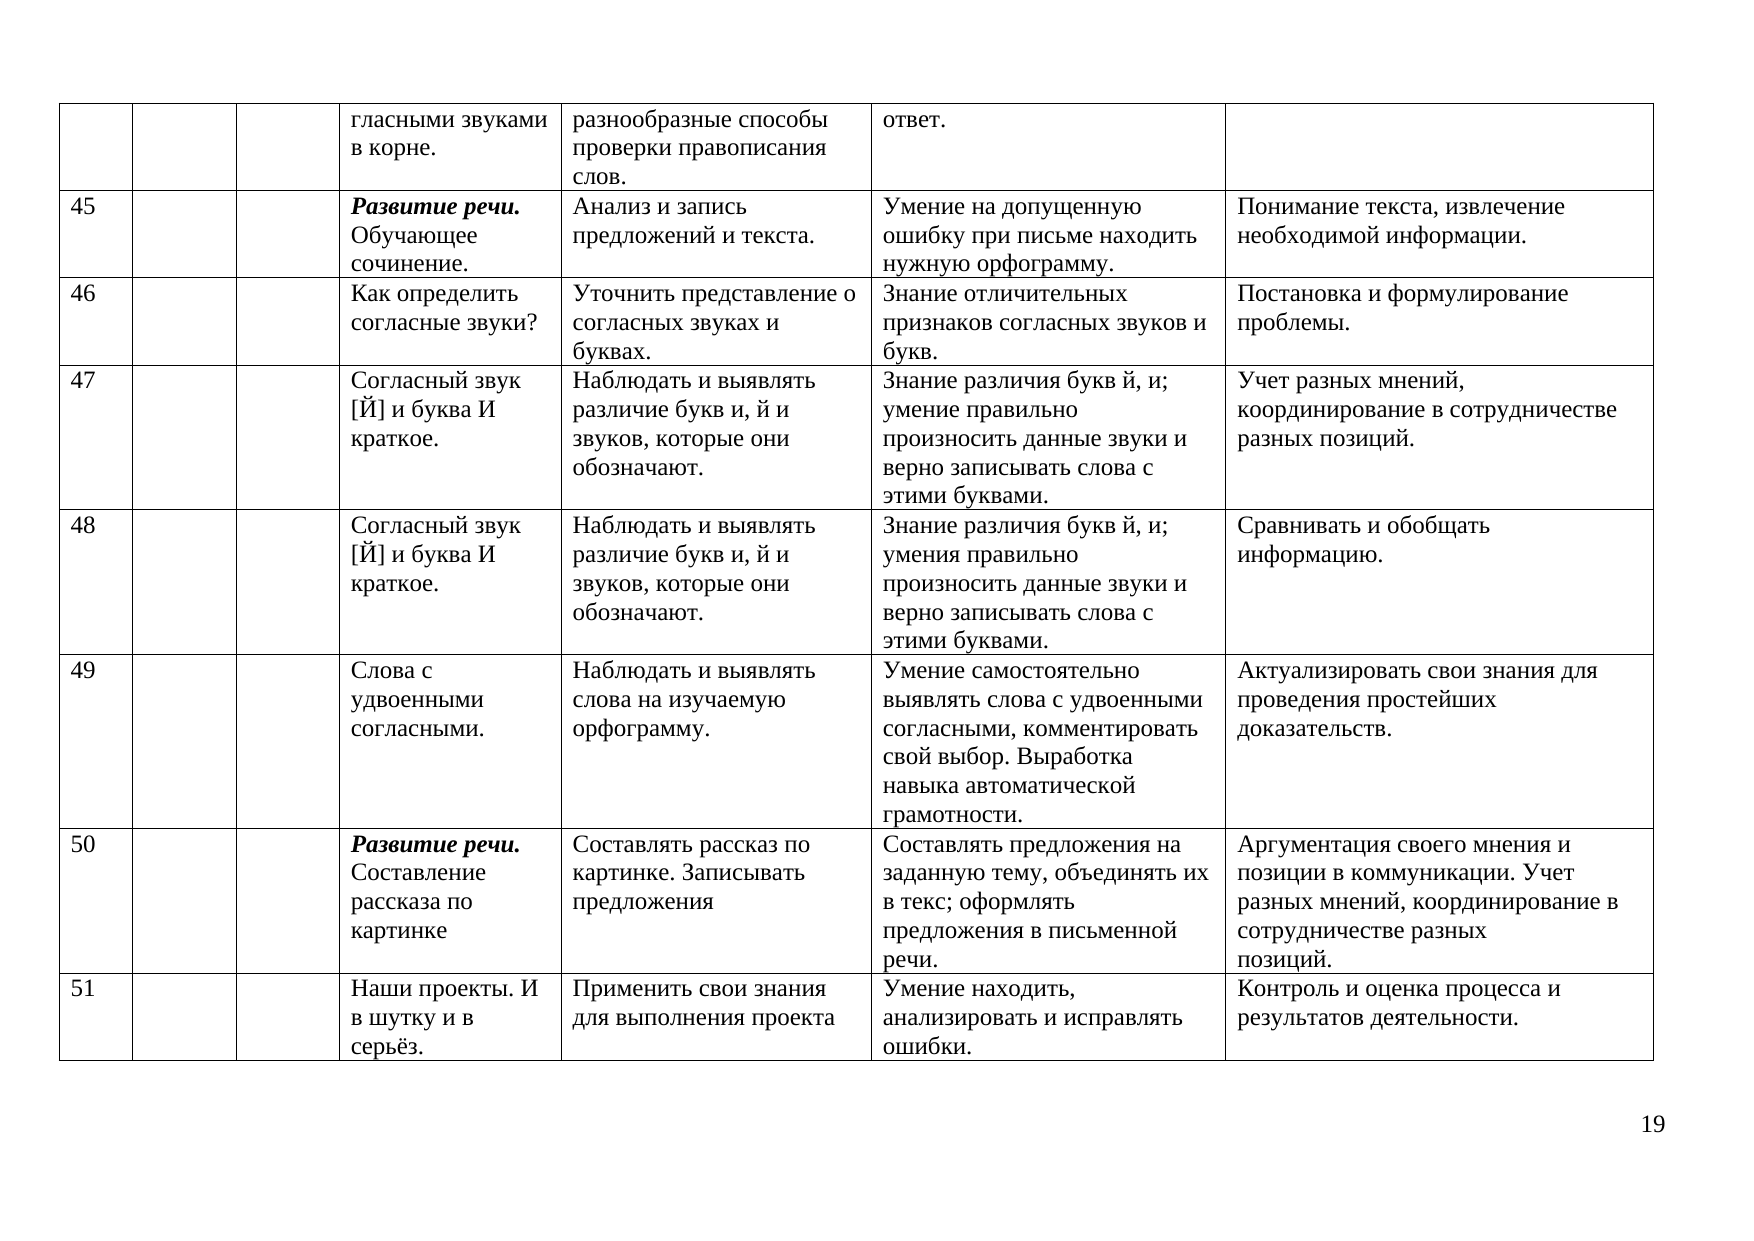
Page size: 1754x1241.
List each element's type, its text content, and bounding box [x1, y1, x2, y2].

table_cell Составлять рассказ по картинке. Записывать предложения [562, 829, 871, 972]
table_cell [133, 510, 236, 654]
table_cell [133, 191, 236, 277]
table_cell 47 [60, 366, 132, 509]
table_cell Умение находить, анализировать и исправлять ошибки. [872, 974, 1225, 1060]
table_cell Согласный звук [Й] и буква И краткое. [340, 366, 561, 509]
table_cell Согласный звук [Й] и буква И краткое. [340, 510, 561, 654]
table_cell Развитие речи. Обучающее сочинение. [340, 191, 561, 277]
table_cell [237, 366, 339, 509]
table_cell Наблюдать и выявлять различие букв и, й и звуков, которые они обозначают. [562, 366, 871, 509]
table_cell Знание отличительных признаков согласных звуков и букв. [872, 278, 1225, 364]
table_cell Актуализировать свои знания для проведения простейших доказательств. [1226, 655, 1653, 828]
table_cell [133, 655, 236, 828]
table_cell [237, 104, 339, 190]
table_cell Знание различия букв й, и; умения правильно произносить данные звуки и верно записывать слова с этими буквами. [872, 510, 1225, 654]
table_cell Анализ и запись предложений и текста. [562, 191, 871, 277]
table_cell [237, 510, 339, 654]
table_cell [133, 278, 236, 364]
table_cell Наши проекты. И в шутку и в серьёз. [340, 974, 561, 1060]
table_cell 51 [60, 974, 132, 1060]
table_cell [133, 366, 236, 509]
table_cell 49 [60, 655, 132, 828]
table_cell [237, 655, 339, 828]
table_cell Развитие речи. Составление рассказа по картинке [340, 829, 561, 972]
table_cell Аргументация своего мнения и позиции в коммуникации. Учет разных мнений, координирование в сотрудничестве разных позиций. [1226, 829, 1653, 972]
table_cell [562, 104, 871, 190]
table_cell [133, 974, 236, 1060]
table_cell Как определить согласные звуки? [340, 278, 561, 364]
table_cell [237, 829, 339, 972]
table_cell [237, 191, 339, 277]
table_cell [1226, 104, 1653, 190]
table_cell [237, 278, 339, 364]
table_cell Умение на допущенную ошибку при письме находить нужную орфограмму. [872, 191, 1225, 277]
table_cell Сравнивать и обобщать информацию. [1226, 510, 1653, 654]
table_cell Применить свои знания для выполнения проекта [562, 974, 871, 1060]
table_cell 48 [60, 510, 132, 654]
table_cell Знание различия букв й, и; умение правильно произносить данные звуки и верно записывать слова с этими буквами. [872, 366, 1225, 509]
table_cell Составлять предложения на заданную тему, объединять их в текс; оформлять предложения в письменной речи. [872, 829, 1225, 972]
table_cell Понимание текста, извлечение необходимой информации. [1226, 191, 1653, 277]
table_cell Наблюдать и выявлять различие букв и, й и звуков, которые они обозначают. [562, 510, 871, 654]
table_cell Наблюдать и выявлять слова на изучаемую орфограмму. [562, 655, 871, 828]
table_cell Постановка и формулирование проблемы. [1226, 278, 1653, 364]
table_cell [340, 104, 561, 190]
table_cell Умение самостоятельно выявлять слова с удвоенными согласными, комментировать свой выбор. Выработка навыка автоматической грамотности. [872, 655, 1225, 828]
table_cell 45 [60, 191, 132, 277]
table_cell 50 [60, 829, 132, 972]
table_cell Контроль и оценка процесса и результатов деятельности. [1226, 974, 1653, 1060]
table_cell Слова с удвоенными согласными. [340, 655, 561, 828]
table_cell 44 [60, 104, 132, 190]
table_cell [237, 974, 339, 1060]
table_cell Уточнить представление о согласных звуках и буквах. [562, 278, 871, 364]
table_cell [872, 104, 1225, 190]
table_cell Учет разных мнений, координирование в сотрудничестве разных позиций. [1226, 366, 1653, 509]
table_cell 46 [60, 278, 132, 364]
table_cell [133, 829, 236, 972]
table_cell [133, 104, 236, 190]
